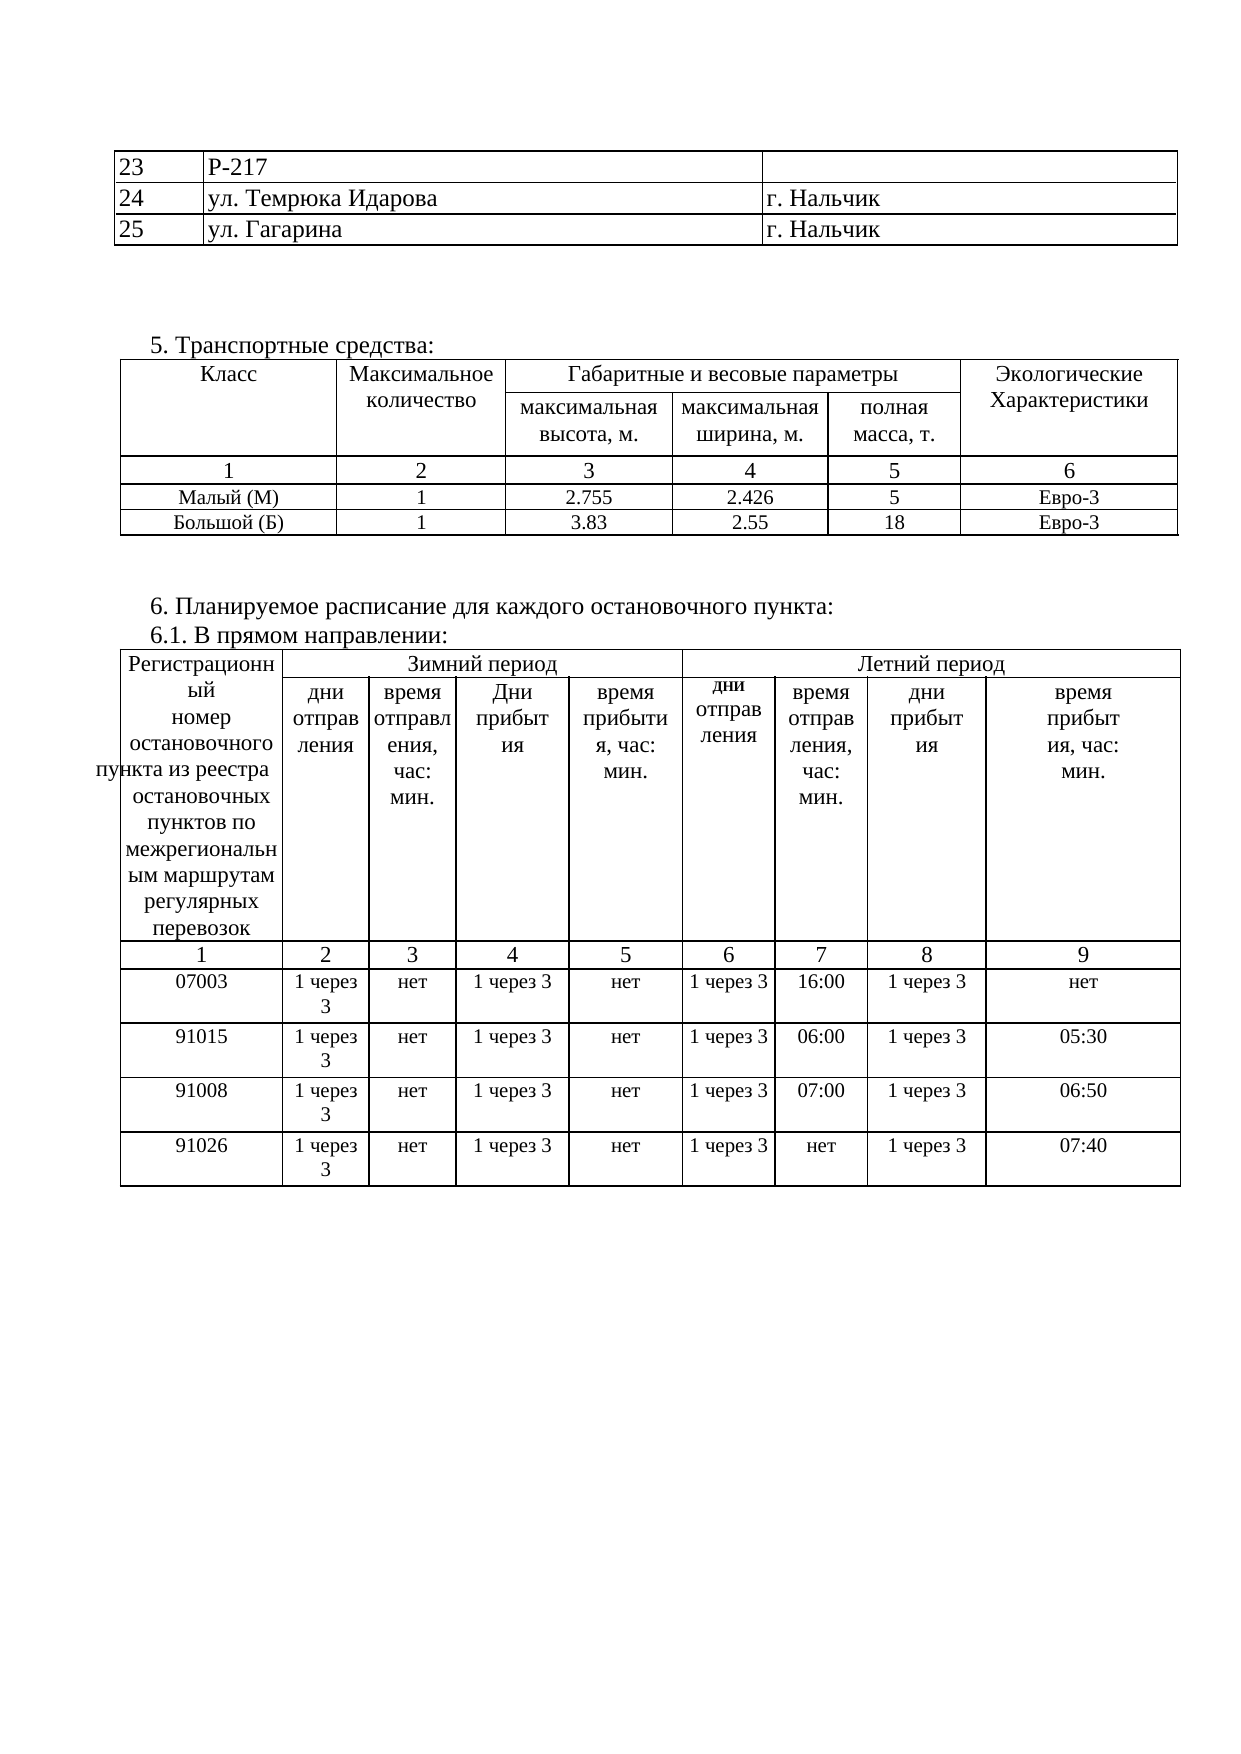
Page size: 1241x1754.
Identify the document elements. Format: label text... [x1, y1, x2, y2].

table_cell время отправл ения, час: мин. [370, 678, 455, 940]
table_cell 7 [776, 942, 867, 968]
table_cell нет [987, 970, 1180, 1022]
text 6.1. В прямом направлении: [150, 620, 1090, 648]
table_header Габаритные и весовые параметры [506, 360, 960, 392]
table_cell 91008 [121, 1078, 282, 1131]
table_cell время прибыти я, час: мин. [570, 678, 682, 940]
table_cell Дни прибыт ия [457, 678, 568, 940]
table_header Летний период [683, 650, 1180, 676]
table_cell 1 [337, 510, 505, 534]
table_cell 1 через 3 [683, 1024, 774, 1077]
table_cell 4 [457, 942, 568, 968]
table_cell 1 через 3 [868, 1078, 985, 1131]
table_cell 07:40 [987, 1133, 1180, 1185]
table_cell 1 через 3 [457, 1078, 568, 1131]
table_cell 2.426 [673, 485, 827, 509]
table_cell полная масса, т. [829, 393, 960, 455]
text 6. Планируемое расписание для каждого остановочного пункта: [150, 591, 1090, 620]
table_cell нет [370, 1024, 455, 1077]
table_cell ул. Темрюка Идарова [204, 183, 762, 213]
table_cell 1 через 3 [283, 970, 368, 1022]
table_cell 18 [829, 510, 960, 534]
table_cell 2.55 [673, 510, 827, 534]
table_header Регистрационный номер остановочного пункта из реестра остановочных пунктов по межрегиональным маршрутам регулярных перевозок [121, 650, 282, 940]
table_cell 07:00 [776, 1078, 867, 1131]
table_cell нет [570, 1133, 682, 1185]
table_cell время прибыт ия, час: мин. [987, 678, 1180, 940]
table_cell 1 через 3 [868, 970, 985, 1022]
table_cell 25 [115, 214, 203, 244]
table_cell 1 через 3 [457, 1133, 568, 1185]
table_cell 9 [987, 942, 1180, 968]
table_cell Р-217 [204, 152, 762, 181]
table_cell 8 [868, 942, 985, 968]
table_cell 1 через 3 [683, 970, 774, 1022]
table_cell 1 через 3 [283, 1024, 368, 1077]
table_cell 1 [121, 457, 336, 483]
table_cell 91015 [121, 1024, 282, 1077]
table_header Экологические Характеристики [961, 360, 1177, 455]
table_cell 2 [283, 942, 368, 968]
table_cell 1 через 3 [868, 1133, 985, 1185]
table_cell 6 [961, 457, 1177, 483]
table_cell 05:30 [987, 1024, 1180, 1077]
table_cell 16:00 [776, 970, 867, 1022]
table_cell Евро-3 [961, 485, 1177, 509]
table_cell нет [570, 1078, 682, 1131]
table_cell 91026 [121, 1133, 282, 1185]
table_cell 23 [115, 152, 203, 181]
table_cell 5 [829, 485, 960, 509]
table_cell 6 [683, 942, 774, 968]
table_cell нет [370, 1133, 455, 1185]
table_cell 1 через 3 [683, 1133, 774, 1185]
table_header Максимальное количество [337, 360, 505, 455]
table_cell Малый (М) [121, 485, 336, 509]
table_cell нет [570, 1024, 682, 1077]
table_cell 1 через 3 [457, 970, 568, 1022]
table_cell 1 через 3 [868, 1024, 985, 1077]
table_cell ДНИ отправ ления [683, 678, 774, 940]
text 5. Транспортные средства: [150, 330, 1090, 358]
table_cell 07003 [121, 970, 282, 1022]
table_cell г. Нальчик [763, 181, 1177, 213]
table_cell нет [776, 1133, 867, 1185]
table_cell [763, 152, 1177, 181]
table_cell Евро-3 [961, 510, 1177, 534]
table_cell 2 [337, 457, 505, 483]
table_cell нет [570, 970, 682, 1022]
table_cell нет [370, 970, 455, 1022]
table_cell 3.83 [506, 510, 672, 534]
table_cell 1 через 3 [683, 1078, 774, 1131]
table_cell 24 [115, 183, 203, 213]
table_cell дни отправ ления [283, 678, 368, 940]
table_cell 3 [370, 942, 455, 968]
table_cell 2.755 [506, 485, 672, 509]
table_cell ул. Гагарина [204, 215, 762, 244]
table_cell 5 [570, 942, 682, 968]
table_cell 1 через 3 [457, 1024, 568, 1077]
table_cell дни прибыт ия [868, 678, 985, 940]
table_cell г. Нальчик [763, 213, 1177, 244]
table_cell 5 [829, 457, 960, 483]
table_cell 4 [673, 457, 827, 483]
table_cell Большой (Б) [121, 510, 336, 534]
table_cell 06:00 [776, 1024, 867, 1077]
table_header Зимний период [283, 650, 682, 676]
table_cell 1 [337, 485, 505, 509]
table_header Класс [121, 360, 336, 455]
table_cell 1 через 3 [283, 1078, 368, 1131]
table_cell максимальная высота, м. [506, 393, 672, 455]
table_cell нет [370, 1078, 455, 1131]
table_cell 3 [506, 457, 672, 483]
table_cell максимальная ширина, м. [673, 393, 827, 455]
table_cell время отправ ления, час: мин. [776, 678, 867, 940]
table_cell 1 [121, 942, 282, 968]
table_cell 1 через 3 [283, 1133, 368, 1185]
table_cell 06:50 [987, 1078, 1180, 1131]
